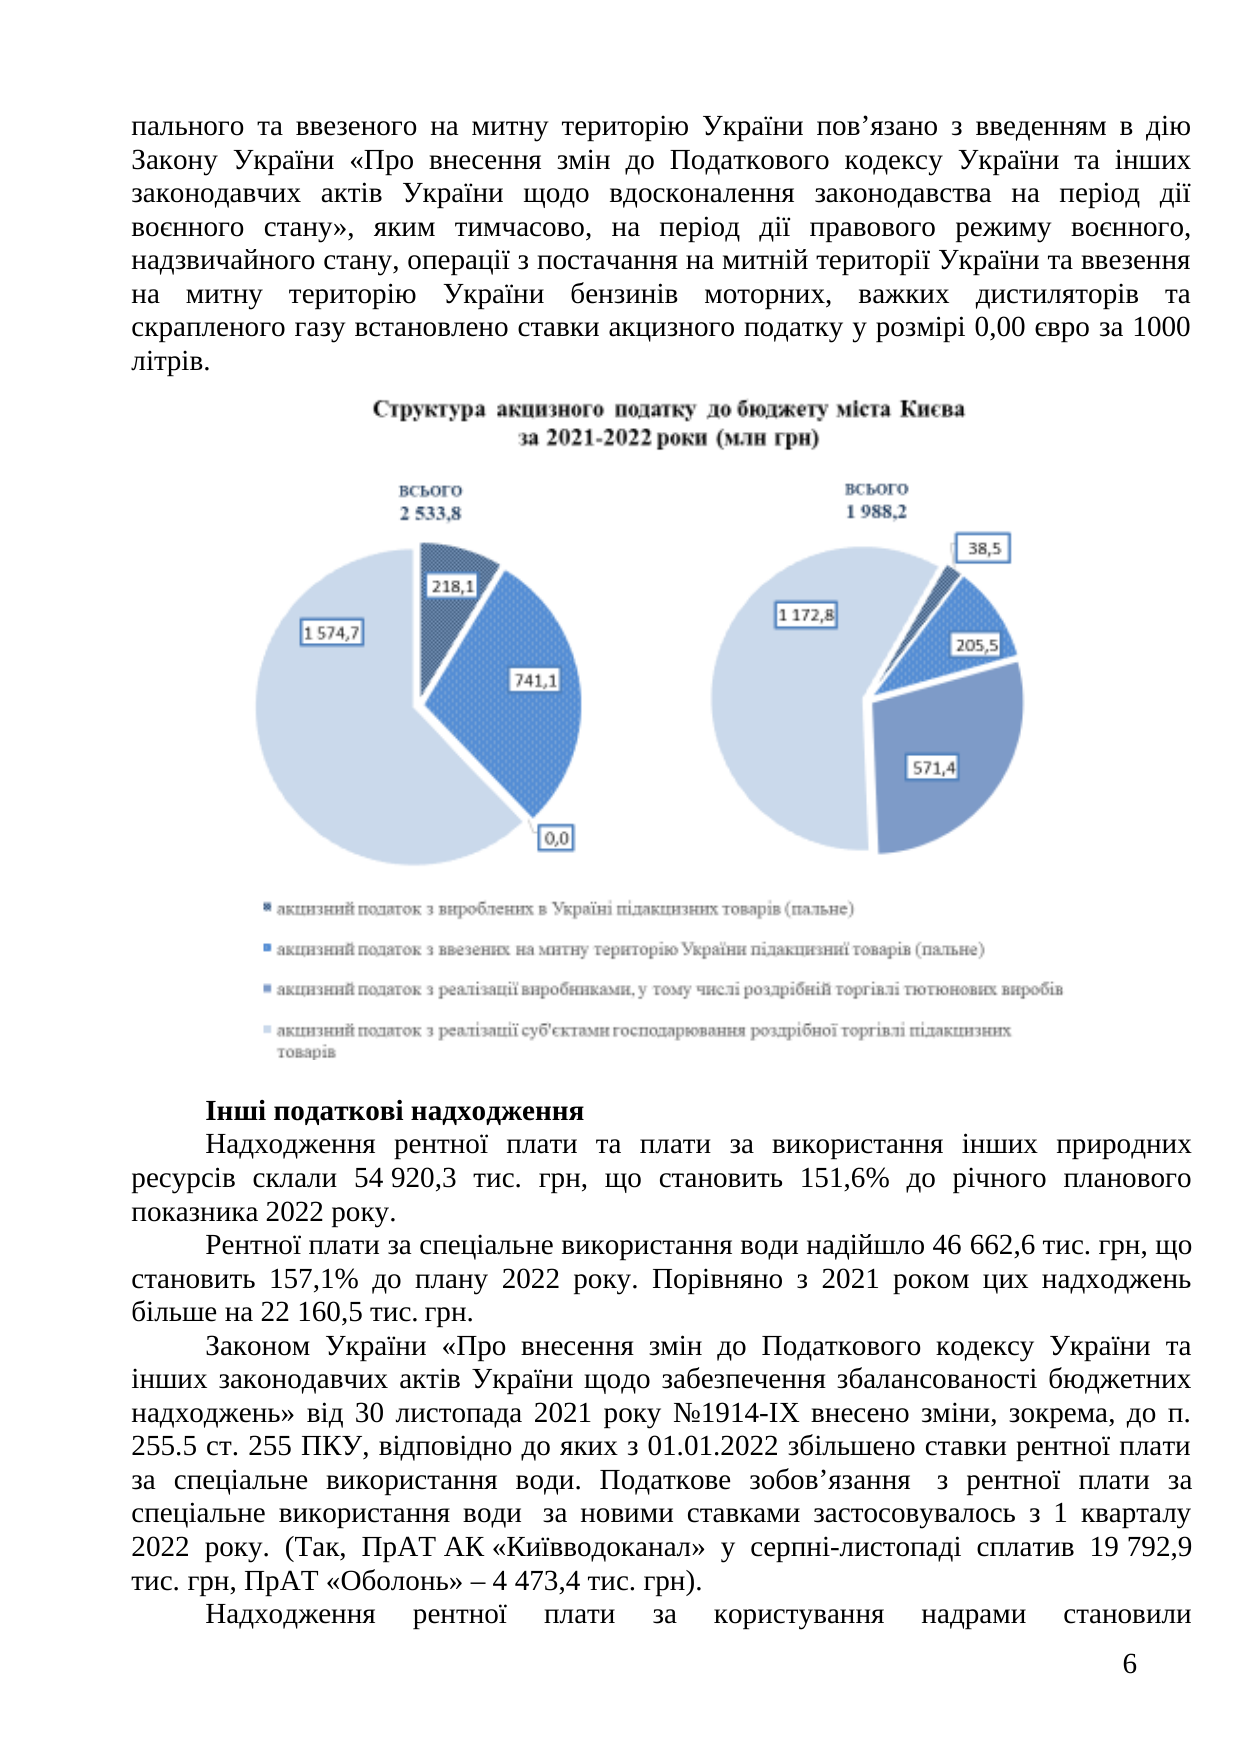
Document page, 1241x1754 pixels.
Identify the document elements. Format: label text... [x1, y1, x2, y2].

text Інші податкові надходження [131, 1093, 1192, 1127]
text Законом України «Про внесення змін до Податкового кодексу України та інших законодавчих актів України щодо забезпечення збалансованості бюджетних надходжень» від 30 листопада 2021 року №1914-ІХ внесено зміни, зокрема, до п. 255.5 ст. 255 ПКУ, відповідно до яких з 01.01.2022 збільшено ставки рентної плати за спеціальне використання води. Податкове зобов’язання з рентної плати за спеціальне використання води за новими ставками застосовувалось з 1 кварталу 2022 року. (Так, ПрАТ АК «Київводоканал» у серпні-листопаді сплатив 19 792,9 тис. грн, ПрАТ «Оболонь» – 4 473,4 тис. грн). [131, 1328, 1192, 1596]
text Рентної плати за спеціальне використання води надійшло 46 662,6 тис. грн, що становить 157,1% до плану 2022 року. Порівняно з 2021 роком цих надходжень більше на 22 160,5 тис. грн. [131, 1227, 1192, 1328]
text Надходження рентної плати та плати за використання інших природних ресурсів склали 54 920,3 тис. грн, що становить 151,6% до річного планового показника 2022 року. [131, 1127, 1192, 1227]
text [131, 1596, 1192, 1630]
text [131, 108, 1192, 377]
picture [205, 376, 1118, 1060]
